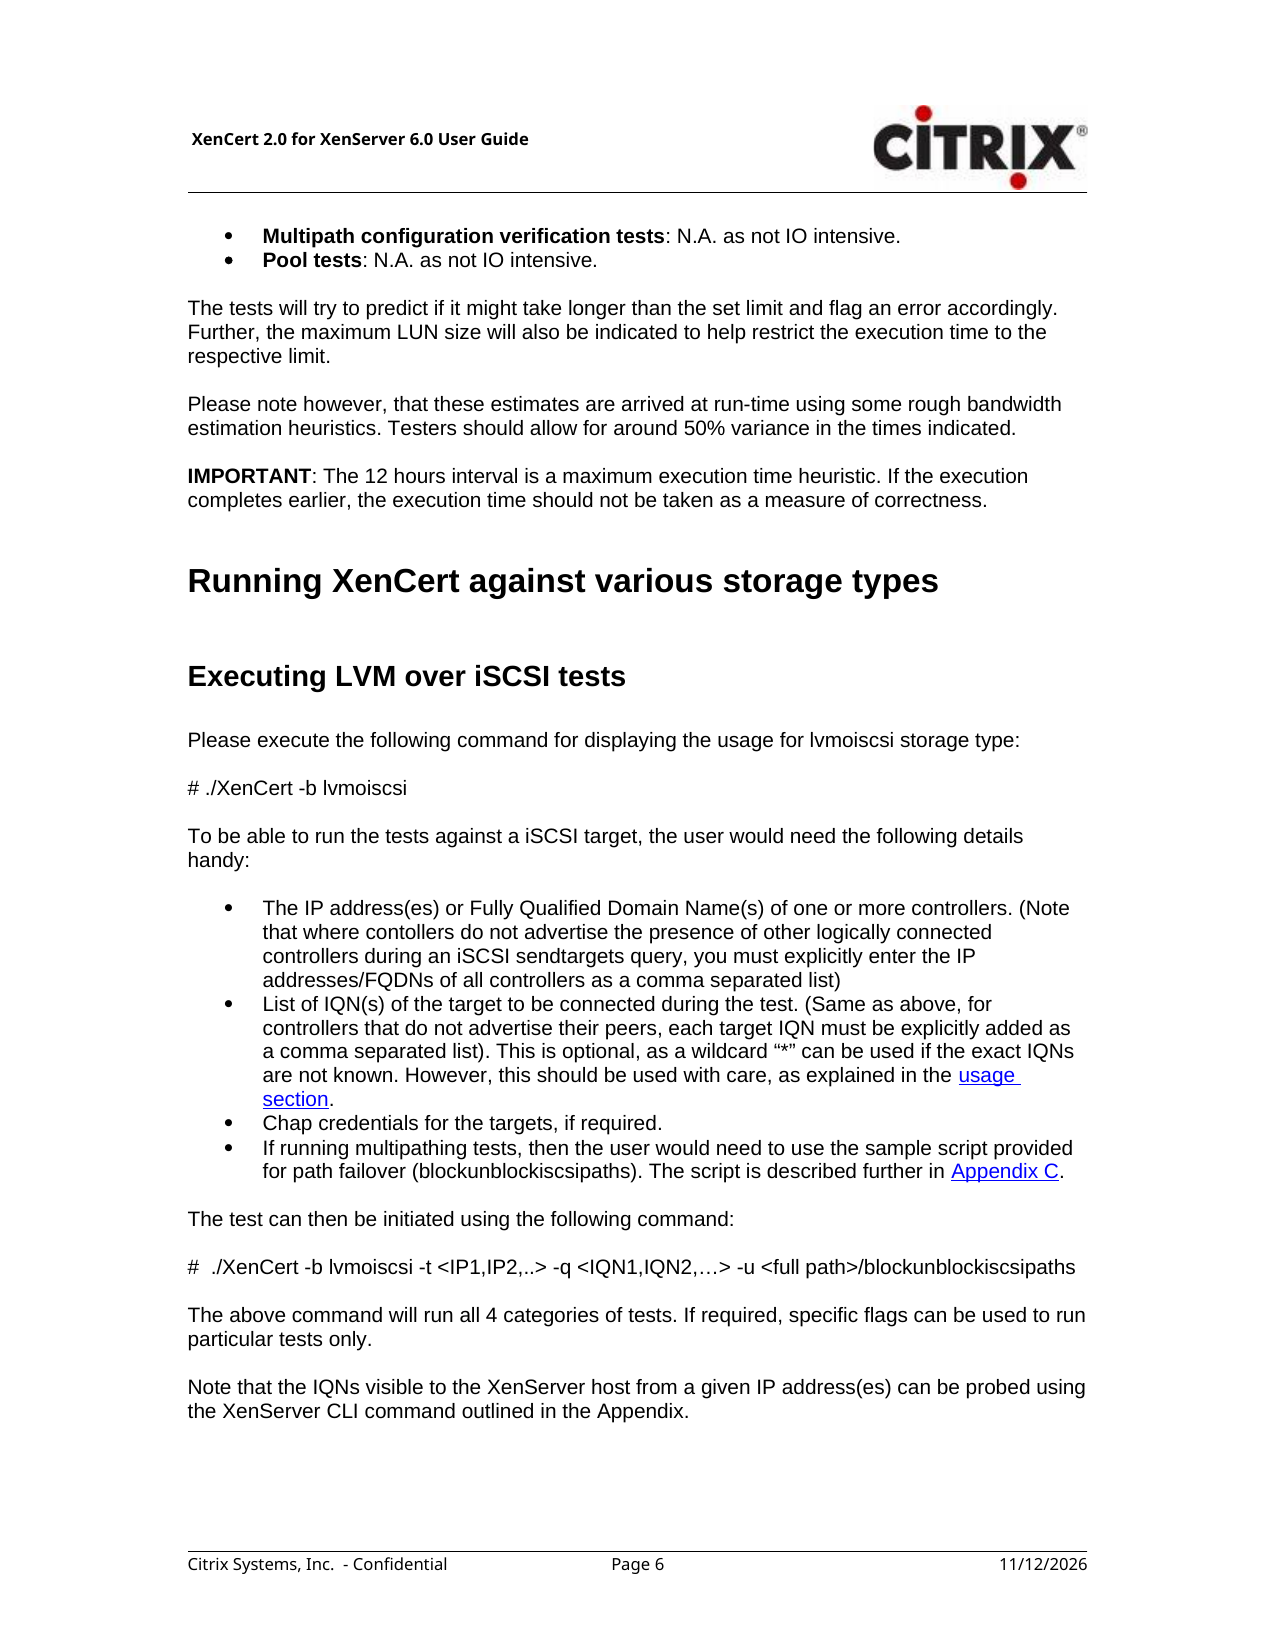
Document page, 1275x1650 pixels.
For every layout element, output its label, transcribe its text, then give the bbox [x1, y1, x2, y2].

list Pool tests: N.A. as not IO intensive. [225, 248, 1087, 272]
list The IP address(es) or Fully Qualified Domain Name(s) of one or more controllers. (Note that where contollers do not advertise the presence of other logically connected controllers during an iSCSI sendtargets query, you must explicitly enter the IP addresses/FQDNs of all controllers as a comma separated list) [225, 895, 1087, 991]
subtitle Executing LVM over iSCSI tests [187, 659, 1087, 693]
list Chap credentials for the targets, if required. [225, 1111, 1087, 1135]
text To be able to run the tests against a iSCSI target, the user would need the following details handy: [187, 823, 1087, 871]
text The tests will try to predict if it might take longer than the set limit and flag an error accordingly. Further, the maximum LUN size will also be indicated to help restrict the execution time to the respective limit. [187, 296, 1087, 368]
text IMPORTANT: The 12 hours interval is a maximum execution time heuristic. If the execution completes earlier, the execution time should not be taken as a measure of correctness. [187, 464, 1087, 512]
list Multipath configuration verification tests: N.A. as not IO intensive. [225, 224, 1087, 248]
picture [873, 105, 1088, 190]
list List of IQN(s) of the target to be connected during the test. (Same as above, for controllers that do not advertise their peers, each target IQN must be explicitly added as a comma separated list). This is optional, as a wildcard “*” can be used if the exact IQNs are not known. However, this should be used with care, as explained in the usage section. [225, 991, 1087, 1111]
text # ./XenCert -b lvmoiscsi -t <IP1,IP2,..> -q <IQN1,IQN2,…> -u <full path>/blockunblockiscsipaths [187, 1255, 1087, 1279]
text # ./XenCert -b lvmoiscsi [187, 776, 1087, 799]
subtitle Running XenCert against various storage types [187, 561, 1087, 599]
text The test can then be initiated using the following command: [187, 1207, 1087, 1231]
text Note that the IQNs visible to the XenServer host from a given IP address(es) can be probed using the XenServer CLI command outlined in the Appendix. [187, 1375, 1087, 1423]
text Please note however, that these estimates are arrived at run-time using some rough bandwidth estimation heuristics. Testers should allow for around 50% variance in the times indicated. [187, 392, 1087, 440]
text Please execute the following command for displaying the usage for lvmoiscsi storage type: [187, 728, 1087, 752]
text The above command will run all 4 categories of tests. If required, specific flags can be used to run particular tests only. [187, 1303, 1087, 1351]
list If running multipathing tests, then the user would need to use the sample script provided for path failover (blockunblockiscsipaths). The script is described further in Appendix C. [225, 1135, 1087, 1183]
